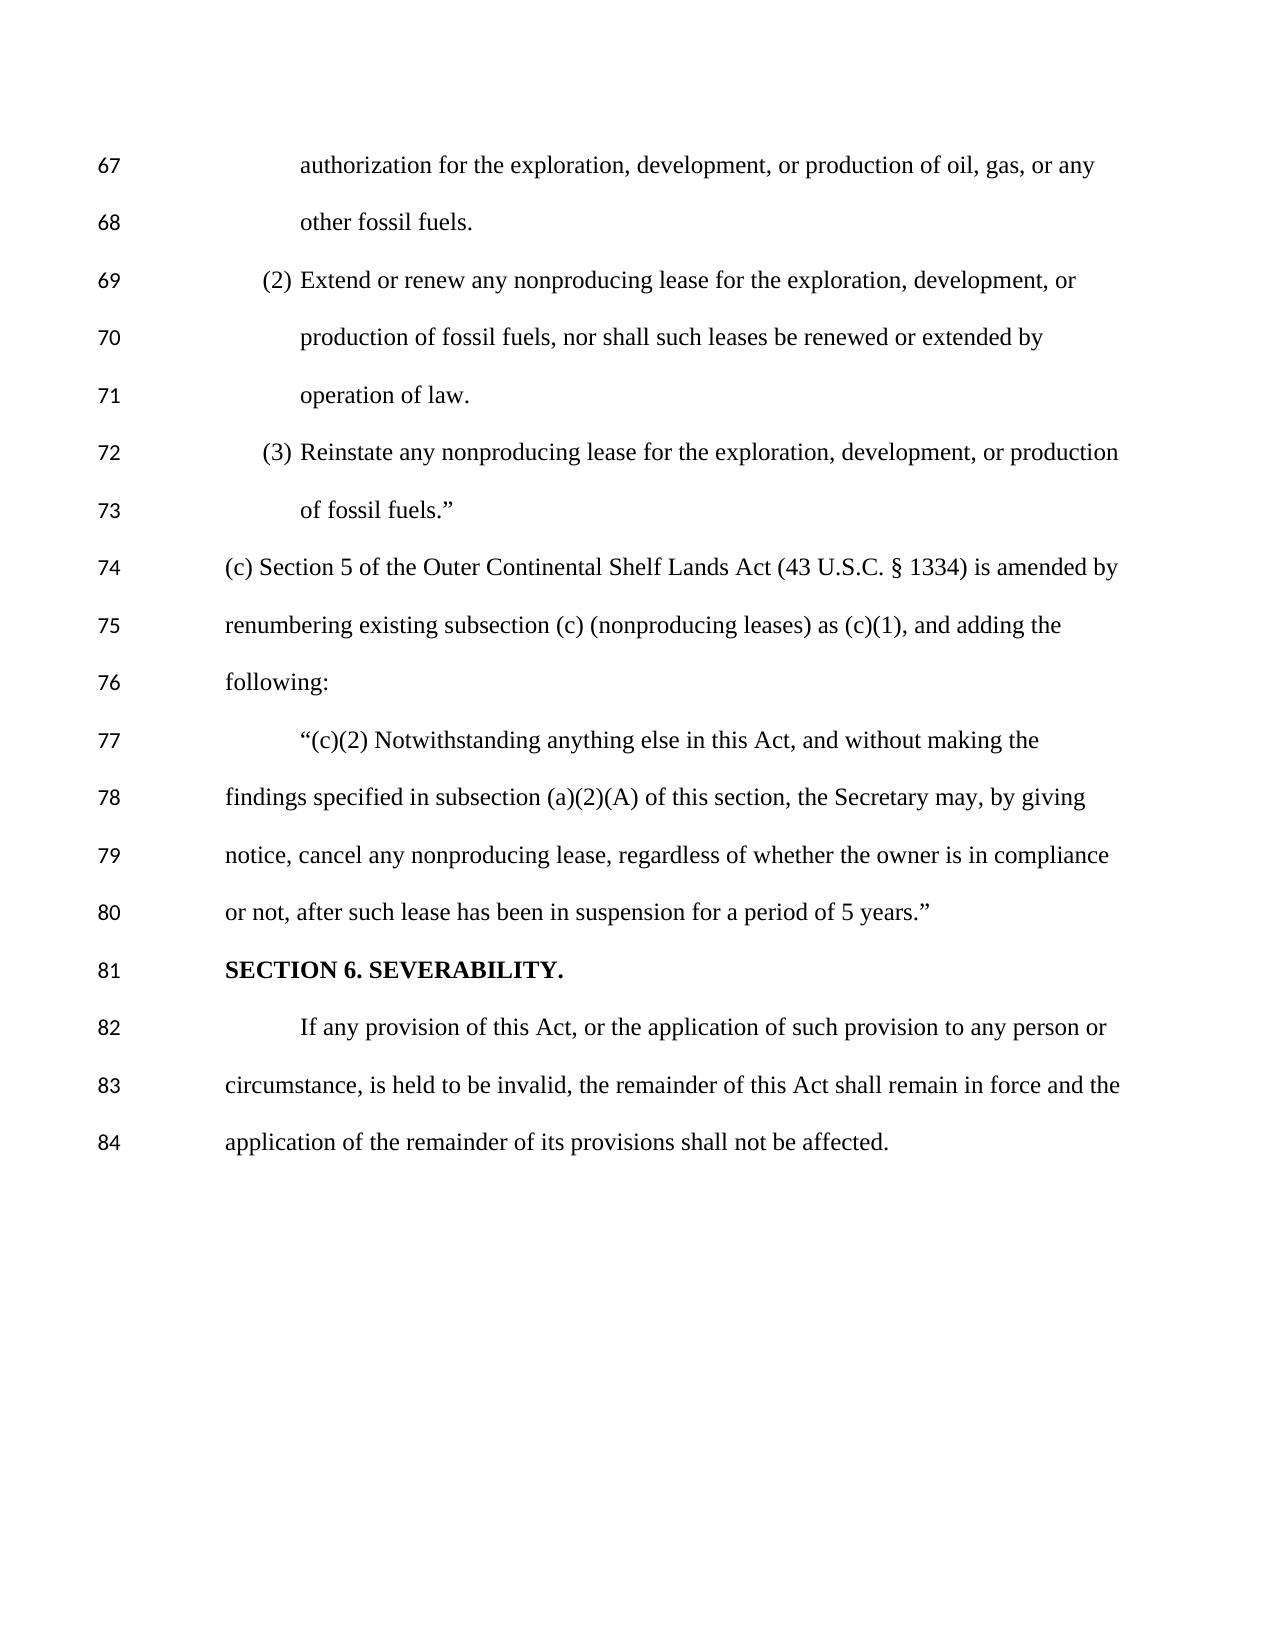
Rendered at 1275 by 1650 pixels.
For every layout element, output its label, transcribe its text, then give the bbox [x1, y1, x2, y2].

text If any provision of this Act, or the application of such provision to any person or circumstance, is held to be invalid, the remainder of this Act shall remain in force and the application of the remainder of its provisions shall not be affected. [225, 1012, 1125, 1156]
list Reinstate any nonproducing lease for the exploration, development, or production of fossil fuels.” [262, 437, 1125, 524]
list Extend or renew any nonproducing lease for the exploration, development, or production of fossil fuels, nor shall such leases be renewed or extended by operation of law. [262, 265, 1125, 409]
text “(c)(2) Notwithstanding anything else in this Act, and without making the findings specified in subsection (a)(2)(A) of this section, the Secretary may, by giving notice, cancel any nonproducing lease, regardless of whether the owner is in compliance or not, after such lease has been in suspension for a period of 5 years.” [225, 725, 1125, 926]
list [262, 150, 1125, 236]
text (c) Section 5 of the Outer Continental Shelf Lands Act (43 U.S.C. § 1334) is amended by renumbering existing subsection (c) (nonproducing leases) as (c)(1), and adding the following: [225, 552, 1125, 696]
text SECTION 6. SEVERABILITY. [225, 955, 1125, 984]
